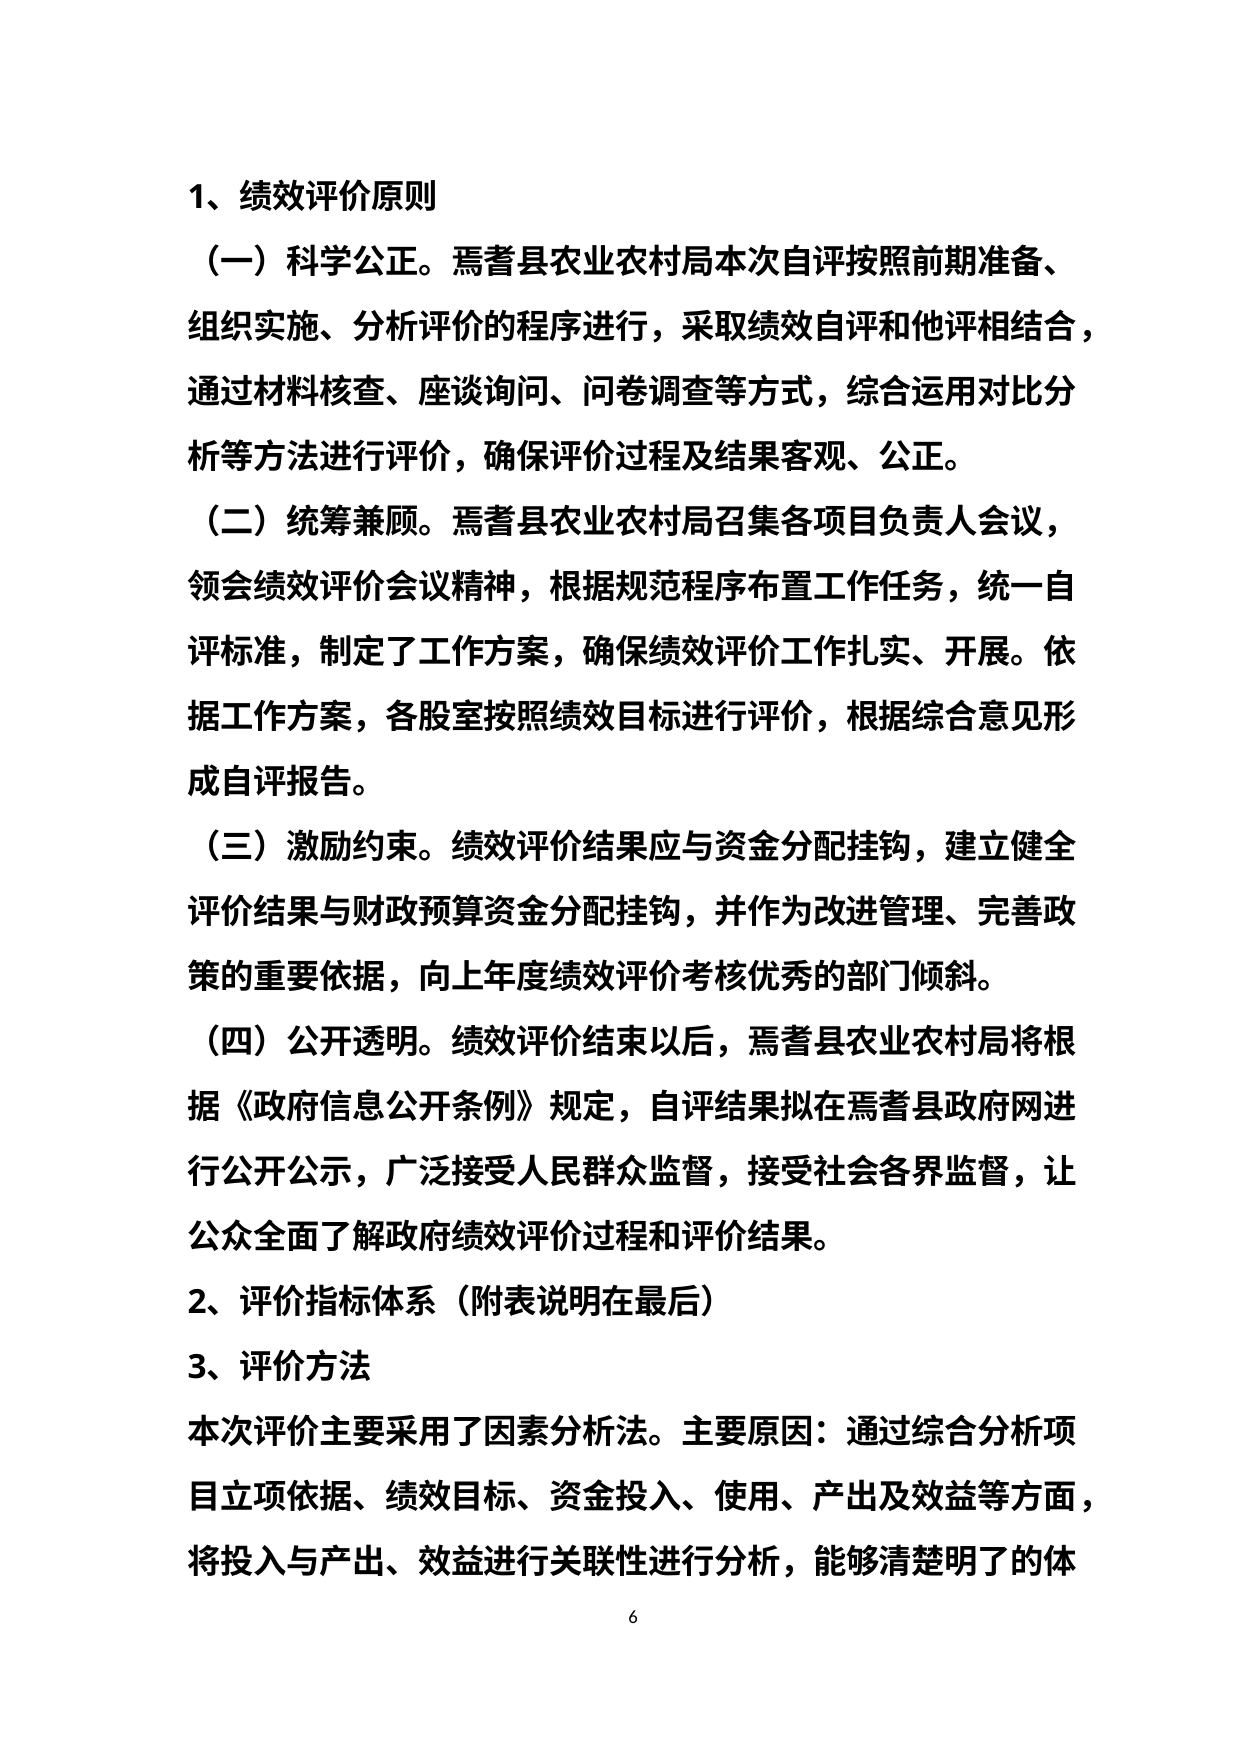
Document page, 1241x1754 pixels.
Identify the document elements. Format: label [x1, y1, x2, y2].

text [187, 162, 1078, 1592]
